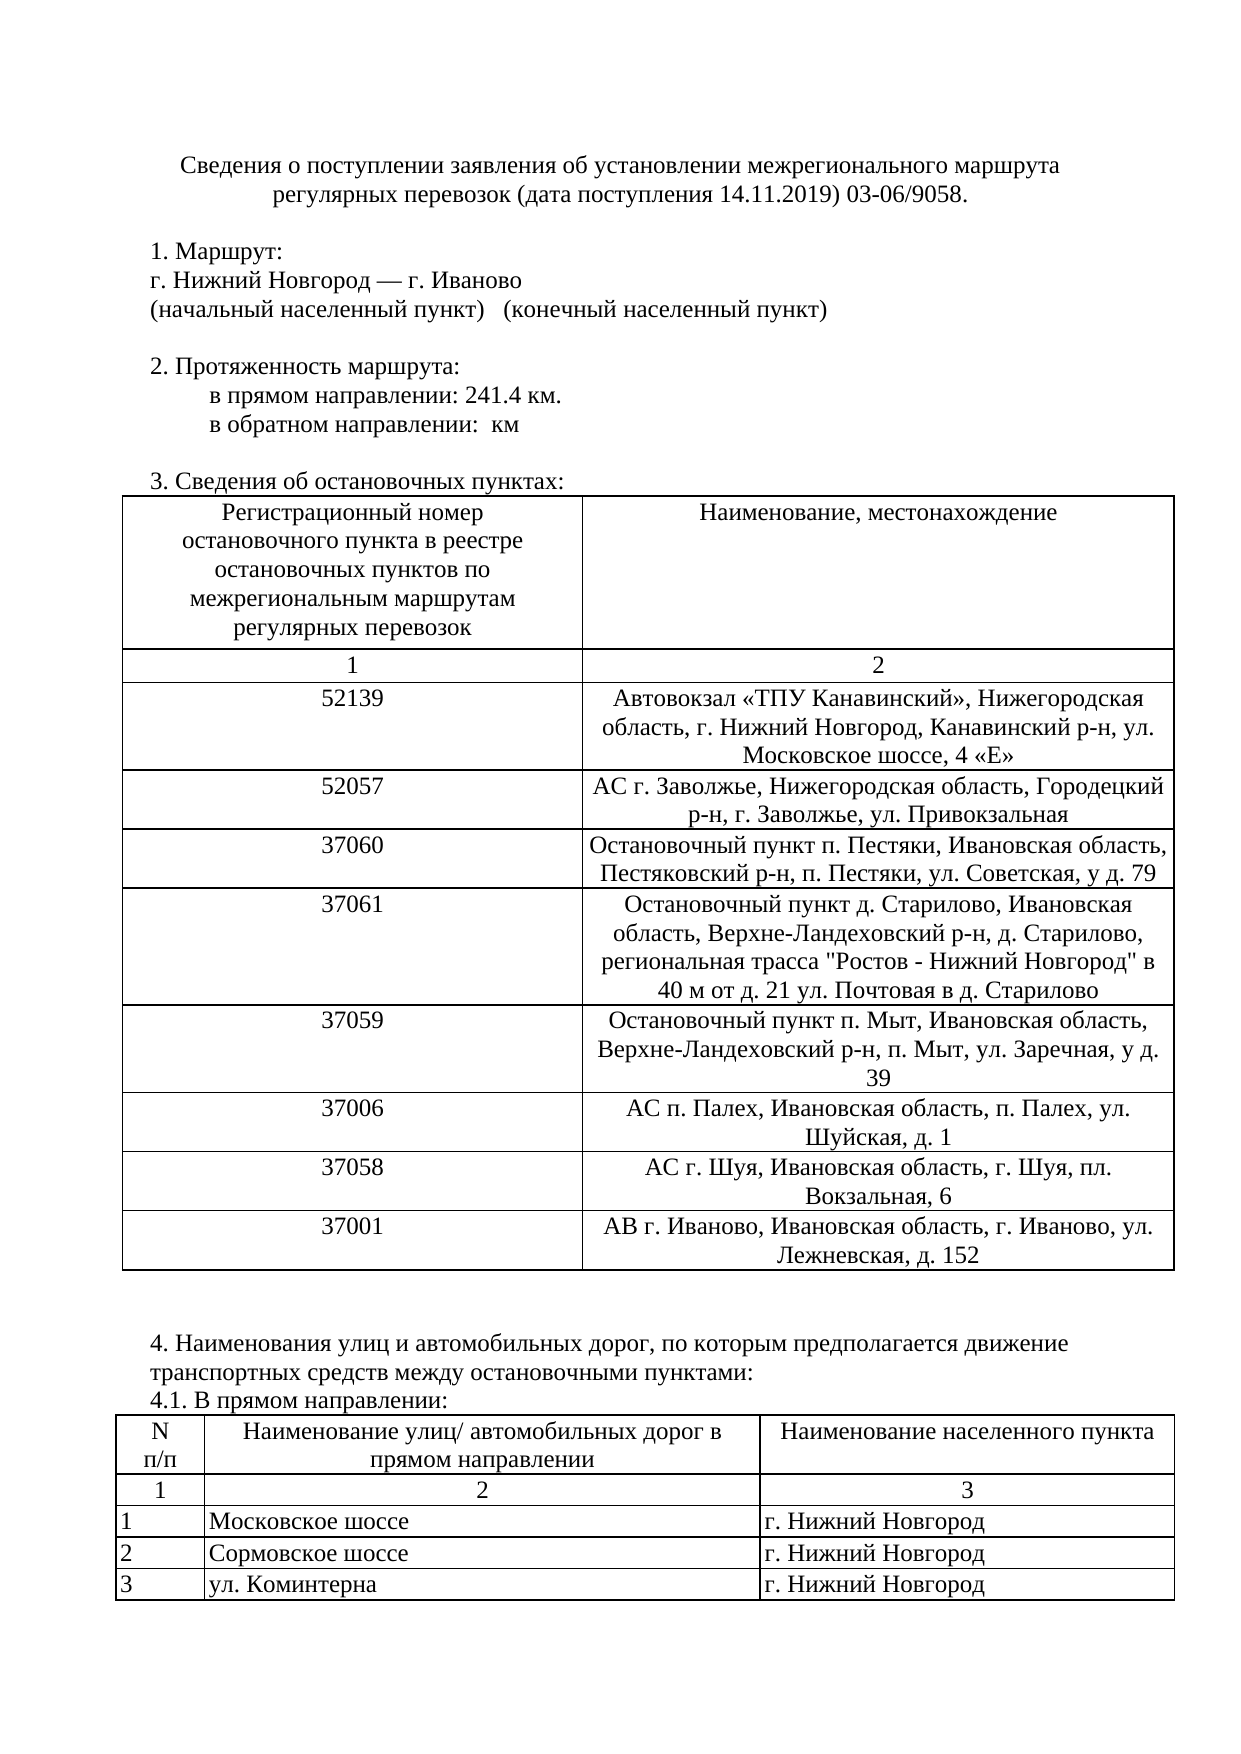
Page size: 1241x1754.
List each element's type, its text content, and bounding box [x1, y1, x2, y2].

text Сведения о поступлении заявления об установлении межрегионального маршрута регулярных перевозок (дата поступления 14.11.2019) 03-06/9058. [150, 150, 1090, 207]
table_header Наименование населенного пункта [761, 1416, 1174, 1473]
table_header Наименование улиц/ автомобильных дорог в прямом направлении [205, 1416, 759, 1473]
table_cell Московское шоссе [205, 1506, 759, 1536]
table_cell АС п. Палех, Ивановская область, п. Палех, ул. Шуйская, д. 1 [583, 1093, 1173, 1151]
table_cell 52139 [123, 683, 582, 769]
table_cell 2 [583, 650, 1173, 681]
table_cell 3 [761, 1475, 1174, 1505]
table_cell 37058 [123, 1152, 582, 1210]
text г. Нижний Новгород — г. Иваново [150, 265, 1090, 294]
table_cell ул. Коминтерна [205, 1569, 759, 1599]
table_cell 1 [123, 650, 582, 681]
text 4. Наименования улиц и автомобильных дорог, по которым предполагается движение транспортных средств между остановочными пунктами: [150, 1328, 1090, 1385]
table_cell Остановочный пункт п. Пестяки, Ивановская область, Пестяковский р-н, п. Пестяки, ул. Советская, у д. 79 [583, 830, 1173, 887]
text (начальный населенный пункт) (конечный населенный пункт) [150, 294, 1090, 322]
table_cell АВ г. Иваново, Ивановская область, г. Иваново, ул. Лежневская, д. 152 [583, 1211, 1173, 1269]
table_header N п/п [117, 1416, 204, 1473]
table_cell 1 [117, 1506, 204, 1536]
table_header Наименование, местонахождение [583, 497, 1173, 648]
table_cell 37060 [123, 830, 582, 887]
table_cell г. Нижний Новгород [761, 1569, 1174, 1599]
table_cell 52057 [123, 771, 582, 828]
table_cell Остановочный пункт д. Старилово, Ивановская область, Верхне-Ландеховский р-н, д. Старилово, региональная трасса "Ростов - Нижний Новгород" в 40 м от д. 21 ул. Почтовая в д. Старилово [583, 889, 1173, 1004]
table_cell 37059 [123, 1006, 582, 1092]
table_cell 2 [205, 1475, 759, 1505]
text 4.1. В прямом направлении: [150, 1385, 1090, 1414]
table_cell Сормовское шоссе [205, 1538, 759, 1568]
table_cell 3 [117, 1569, 204, 1599]
table_cell 37061 [123, 889, 582, 1004]
table_cell 1 [117, 1475, 204, 1505]
table_cell АС г. Заволжье, Нижегородская область, Городецкий р-н, г. Заволжье, ул. Привокзальная [583, 771, 1173, 828]
table_cell г. Нижний Новгород [761, 1538, 1174, 1568]
table_header Регистрационный номер остановочного пункта в реестре остановочных пунктов по межрегиональным маршрутам регулярных перевозок [123, 497, 582, 648]
text в обратном направлении: км [150, 409, 1090, 437]
table_cell АС г. Шуя, Ивановская область, г. Шуя, пл. Вокзальная, 6 [583, 1152, 1173, 1210]
table_cell г. Нижний Новгород [761, 1506, 1174, 1536]
text 1. Маршрут: [150, 236, 1090, 265]
table_cell 37001 [123, 1211, 582, 1269]
text 2. Протяженность маршрута: [150, 351, 1090, 380]
table_cell 37006 [123, 1093, 582, 1151]
table_cell Автовокзал «ТПУ Канавинский», Нижегородская область, г. Нижний Новгород, Канавинский р-н, ул. Московское шоссе, 4 «Е» [583, 683, 1173, 769]
text 3. Сведения об остановочных пунктах: [150, 466, 1090, 495]
table_cell 2 [117, 1538, 204, 1568]
text в прямом направлении: 241.4 км. [150, 380, 1090, 409]
table_cell Остановочный пункт п. Мыт, Ивановская область, Верхне-Ландеховский р-н, п. Мыт, ул. Заречная, у д. 39 [583, 1006, 1173, 1092]
